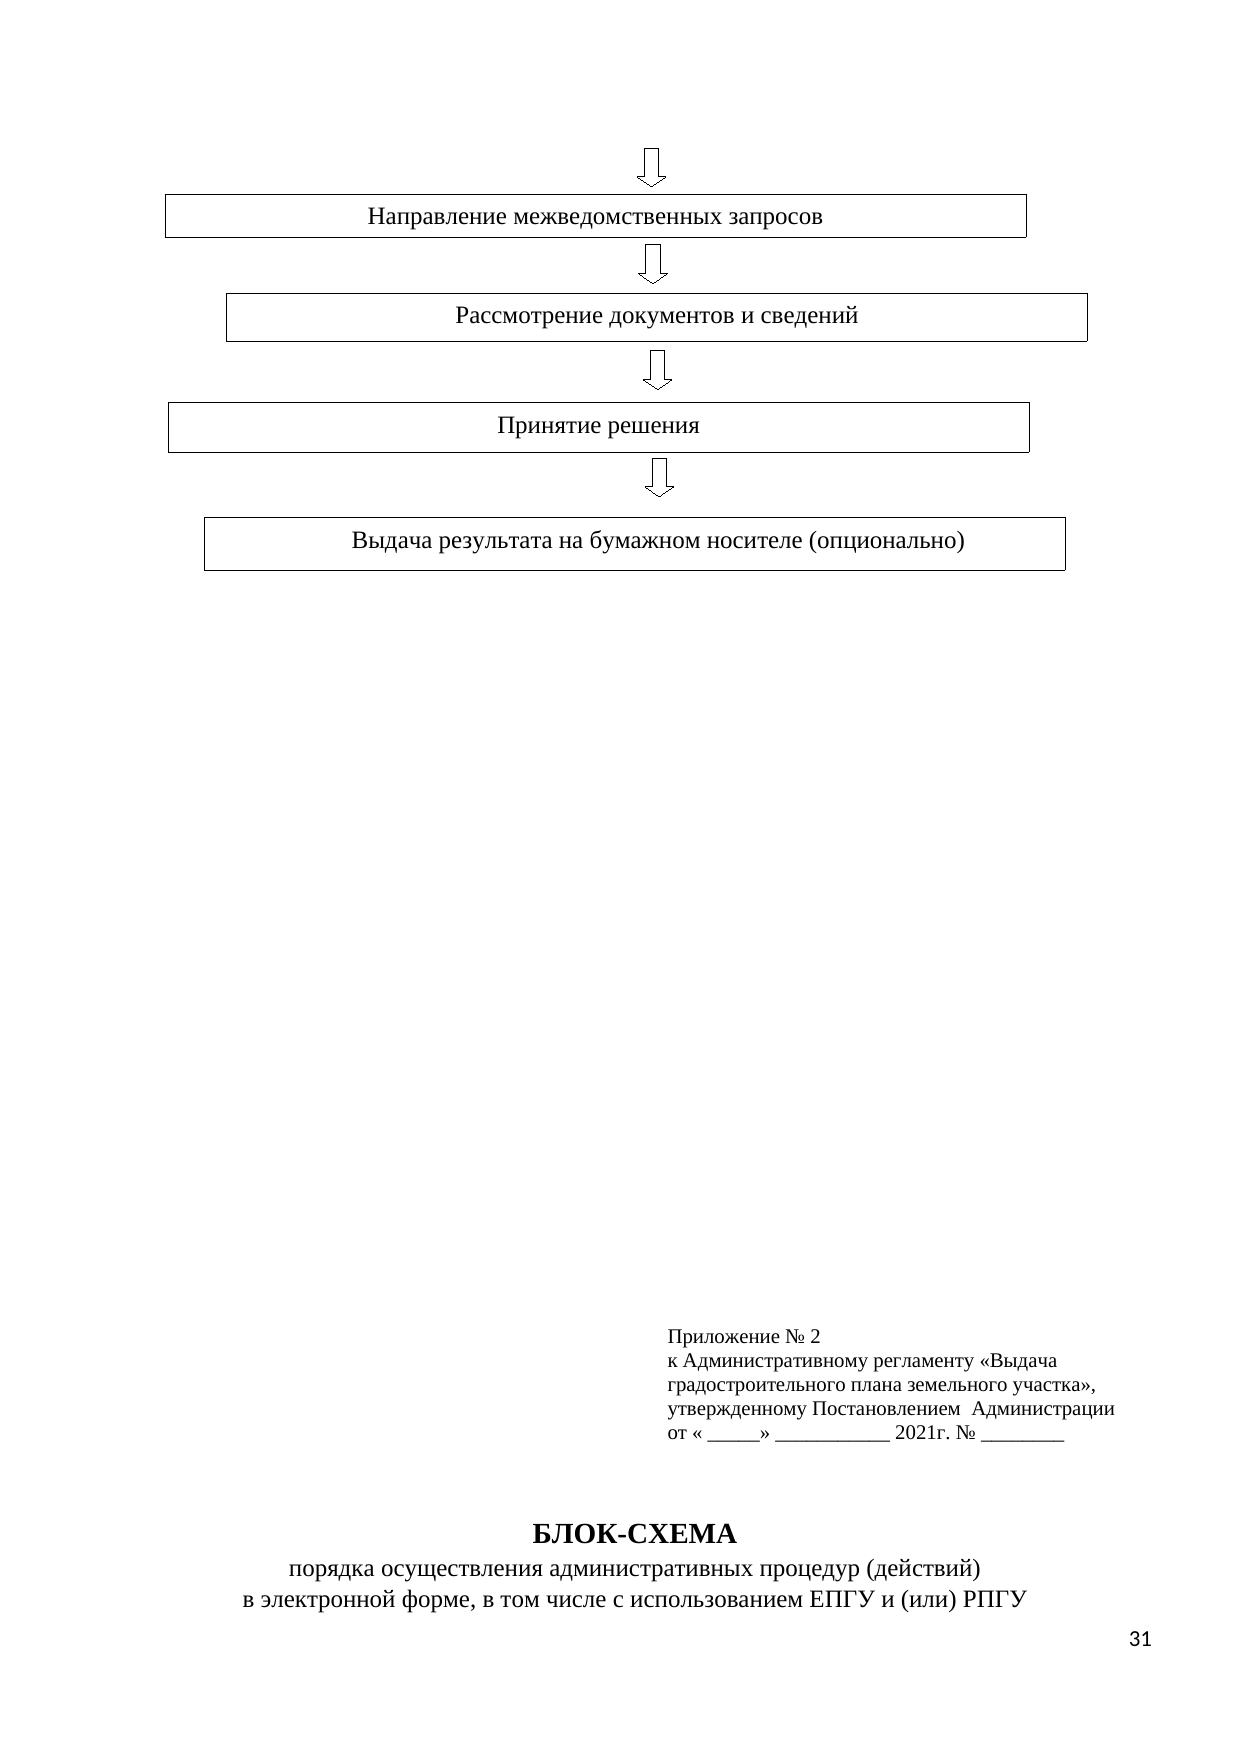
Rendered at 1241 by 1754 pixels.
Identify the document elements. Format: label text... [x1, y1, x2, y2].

text порядка осуществления административных процедур (действий) [118, 1553, 1152, 1581]
text к Административному регламенту «Выдача градостроительного плана земельного участка», утвержденному Постановлением Администрации [667, 1348, 1152, 1420]
text БЛОК-СХЕМА [118, 1517, 1152, 1550]
text Приложение № 2 [667, 1324, 1152, 1348]
text от « _____» ___________ 2021г. № ________ [667, 1420, 1152, 1444]
text в электронной форме, в том числе с использованием ЕПГУ и (или) РПГУ [118, 1584, 1152, 1612]
